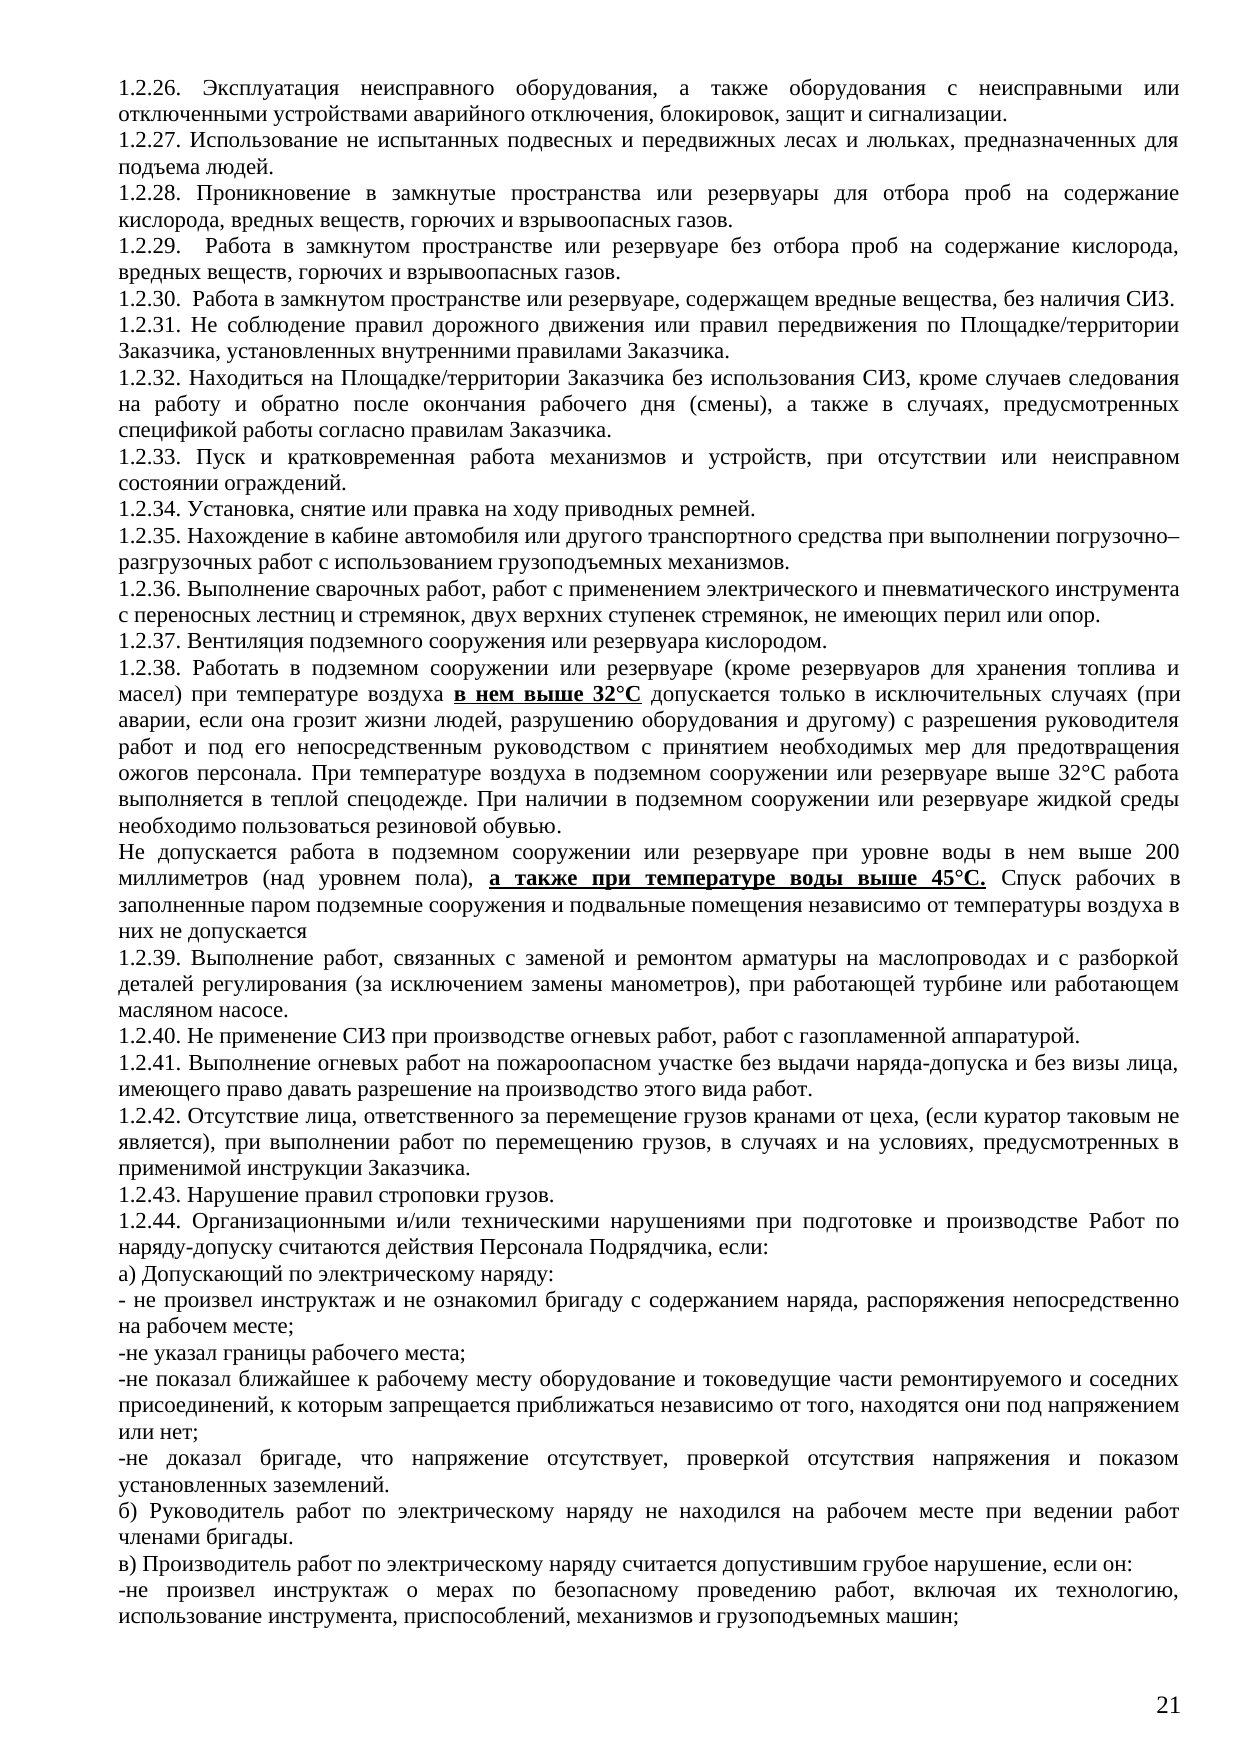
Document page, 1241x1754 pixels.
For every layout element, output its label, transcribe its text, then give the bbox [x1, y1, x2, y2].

list Не допускается работа в подземном сооружении или резервуаре при уровне воды в нем выше 200 миллиметров (над уровнем пола), а также при температуре воды выше 45°С. Спуск рабочих в заполненные паром подземные сооружения и подвальные помещения независимо от температуры воздуха в них не допускается [118, 838, 1181, 943]
list Работать в подземном сооружении или резервуаре (кроме резервуаров для хранения топлива и масел) при температуре воздуха в нем выше 32°С допускается только в исключительных случаях (при аварии, если она грозит жизни людей, разрушению оборудования и другому) с разрешения руководителя работ и под его непосредственным руководством с принятием необходимых мер для предотвращения ожогов персонала. При температуре воздуха в подземном сооружении или резервуаре выше 32°С работа выполняется в теплой спецодежде. При наличии в подземном сооружении или резервуаре жидкой среды необходимо пользоваться резиновой обувью. [118, 654, 1181, 838]
text 1.2.37. Вентиляция подземного сооружения или резервуара кислородом. [118, 627, 1181, 654]
text 1.2.31. Не соблюдение правил дорожного движения или правил передвижения по Площадке/территории Заказчика, установленных внутренними правилами Заказчика. [118, 311, 1181, 364]
text 1.2.41. Выполнение огневых работ на пожароопасном участке без выдачи наряда-допуска и без визы лица, имеющего право давать разрешение на производство этого вида работ. [118, 1049, 1181, 1102]
text 1.2.34. Установка, снятие или правка на ходу приводных ремней. [118, 496, 1181, 522]
text 1.2.26. Эксплуатация неисправного оборудования, а также оборудования с неисправными или отключенными устройствами аварийного отключения, блокировок, защит и сигнализации. [118, 74, 1181, 127]
text б) Руководитель работ по электрическому наряду не находился на рабочем месте при ведении работ членами бригады. [118, 1497, 1181, 1550]
text 1.2.44. Организационными и/или техническими нарушениями при подготовке и производстве Работ по наряду-допуску считаются действия Персонала Подрядчика, если: [118, 1207, 1181, 1260]
text 1.2.36. Выполнение сварочных работ, работ с применением электрического и пневматического инструмента с переносных лестниц и стремянок, двух верхних ступенек стремянок, не имеющих перил или опор. [118, 574, 1181, 627]
text 1.2.39. Выполнение работ, связанных с заменой и ремонтом арматуры на маслопроводах и с разборкой деталей регулирования (за исключением замены манометров), при работающей турбине или работающем масляном насосе. [118, 943, 1181, 1023]
text 1.2.29. Работа в замкнутом пространстве или резервуаре без отбора проб на содержание кислорода, вредных веществ, горючих и взрывоопасных газов. [118, 232, 1181, 285]
text 1.2.33. Пуск и кратковременная работа механизмов и устройств, при отсутствии или неисправном состоянии ограждений. [118, 443, 1181, 496]
text 1.2.40. Не применение СИЗ при производстве огневых работ, работ с газопламенной аппаратурой. [118, 1023, 1181, 1049]
text -не показал ближайшее к рабочему месту оборудование и токоведущие части ремонтируемого и соседних присоединений, к которым запрещается приближаться независимо от того, находятся они под напряжением или нет; [118, 1365, 1181, 1444]
text -не указал границы рабочего места; [118, 1339, 1181, 1365]
text в) Производитель работ по электрическому наряду считается допустившим грубое нарушение, если он: [118, 1550, 1181, 1576]
text -не произвел инструктаж о мерах по безопасному проведению работ, включая их технологию, использование инструмента, приспособлений, механизмов и грузоподъемных машин; [118, 1576, 1181, 1629]
text -не доказал бригаде, что напряжение отсутствует, проверкой отсутствия напряжения и показом установленных заземлений. [118, 1444, 1181, 1497]
text 1.2.35. Нахождение в кабине автомобиля или другого транспортного средства при выполнении погрузочно–разгрузочных работ с использованием грузоподъемных механизмов. [118, 522, 1181, 574]
text 1.2.27. Использование не испытанных подвесных и передвижных лесах и люльках, предназначенных для подъема людей. [118, 127, 1181, 179]
text 1.2.42. Отсутствие лица, ответственного за перемещение грузов кранами от цеха, (если куратор таковым не является), при выполнении работ по перемещению грузов, в случаях и на условиях, предусмотренных в применимой инструкции Заказчика. [118, 1102, 1181, 1181]
text а) Допускающий по электрическому наряду: [118, 1260, 1181, 1286]
text 1.2.28. Проникновение в замкнутые пространства или резервуары для отбора проб на содержание кислорода, вредных веществ, горючих и взрывоопасных газов. [118, 179, 1181, 232]
list 1.2.43. Нарушение правил строповки грузов. [118, 1181, 1181, 1207]
list Работа в замкнутом пространстве или резервуаре, содержащем вредные вещества, без наличия СИЗ. [118, 285, 1181, 311]
text - не произвел инструктаж и не ознакомил бригаду с содержанием наряда, распоряжения непосредственно на рабочем месте; [118, 1286, 1181, 1339]
text 1.2.32. Находиться на Площадке/территории Заказчика без использования СИЗ, кроме случаев следования на работу и обратно после окончания рабочего дня (смены), а также в случаях, предусмотренных спецификой работы согласно правилам Заказчика. [118, 364, 1181, 443]
